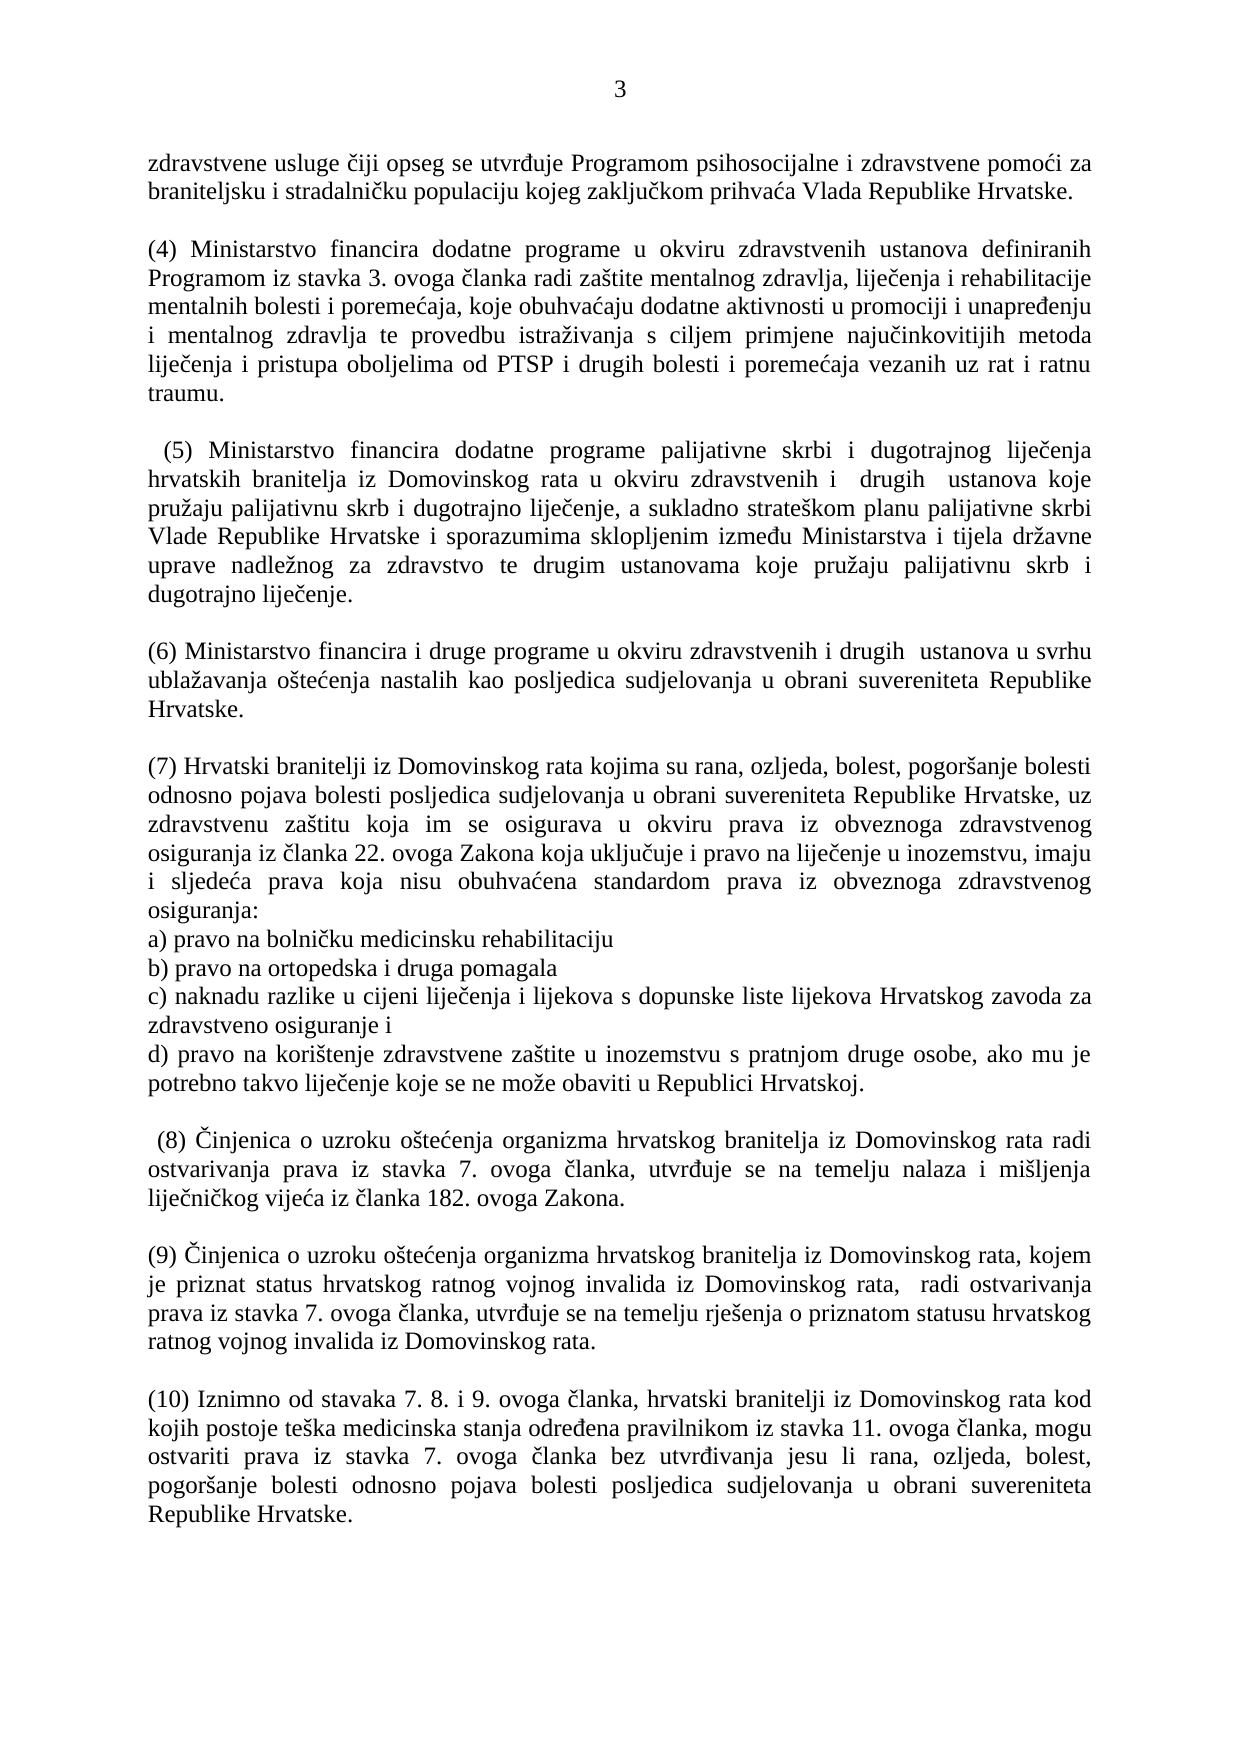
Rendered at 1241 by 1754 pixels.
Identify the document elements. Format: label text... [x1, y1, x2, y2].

text (4) Ministarstvo financira dodatne programe u okviru zdravstvenih ustanova definiranih Programom iz stavka 3. ovoga članka radi zaštite mentalnog zdravlja, liječenja i rehabilitacije mentalnih bolesti i poremećaja, koje obuhvaćaju dodatne aktivnosti u promociji i unapređenju i mentalnog zdravlja te provedbu istraživanja s ciljem primjene najučinkovitijih metoda liječenja i pristupa oboljelima od PTSP i drugih bolesti i poremećaja vezanih uz rat i ratnu traumu. [148, 234, 1093, 406]
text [148, 148, 1093, 205]
text (5) Ministarstvo financira dodatne programe palijativne skrbi i dugotrajnog liječenja hrvatskih branitelja iz Domovinskog rata u okviru zdravstvenih i drugih ustanova koje pružaju palijativnu skrb i dugotrajno liječenje, a sukladno strateškom planu palijativne skrbi Vlade Republike Hrvatske i sporazumima sklopljenim između Ministarstva i tijela državne uprave nadležnog za zdravstvo te drugim ustanovama koje pružaju palijativnu skrb i dugotrajno liječenje. [148, 435, 1093, 608]
text d) pravo na korištenje zdravstvene zaštite u inozemstvu s pratnjom druge osobe, ako mu je potrebno takvo liječenje koje se ne može obaviti u Republici Hrvatskoj. [148, 1039, 1093, 1096]
text c) naknadu razlike u cijeni liječenja i lijekova s dopunske liste lijekova Hrvatskog zavoda za zdravstveno osiguranje i [148, 981, 1093, 1039]
text b) pravo na ortopedska i druga pomagala [148, 953, 1093, 981]
text (9) Činjenica o uzroku oštećenja organizma hrvatskog branitelja iz Domovinskog rata, kojem je priznat status hrvatskog ratnog vojnog invalida iz Domovinskog rata, radi ostvarivanja prava iz stavka 7. ovoga članka, utvrđuje se na temelju rješenja o priznatom statusu hrvatskog ratnog vojnog invalida iz Domovinskog rata. [148, 1240, 1093, 1355]
text (6) Ministarstvo financira i druge programe u okviru zdravstvenih i drugih ustanova u svrhu ublažavanja oštećenja nastalih kao posljedica sudjelovanja u obrani suvereniteta Republike Hrvatske. [148, 636, 1093, 723]
text (7) Hrvatski branitelji iz Domovinskog rata kojima su rana, ozljeda, bolest, pogoršanje bolesti odnosno pojava bolesti posljedica sudjelovanja u obrani suvereniteta Republike Hrvatske, uz zdravstvenu zaštitu koja im se osigurava u okviru prava iz obveznoga zdravstvenog osiguranja iz članka 22. ovoga Zakona koja uključuje i pravo na liječenje u inozemstvu, imaju i sljedeća prava koja nisu obuhvaćena standardom prava iz obveznoga zdravstvenog osiguranja: [148, 751, 1093, 924]
text (8) Činjenica o uzroku oštećenja organizma hrvatskog branitelja iz Domovinskog rata radi ostvarivanja prava iz stavka 7. ovoga članka, utvrđuje se na temelju nalaza i mišljenja liječničkog vijeća iz članka 182. ovoga Zakona. [148, 1125, 1093, 1211]
text (10) Iznimno od stavaka 7. 8. i 9. ovoga članka, hrvatski branitelji iz Domovinskog rata kod kojih postoje teška medicinska stanja određena pravilnikom iz stavka 11. ovoga članka, mogu ostvariti prava iz stavka 7. ovoga članka bez utvrđivanja jesu li rana, ozljeda, bolest, pogoršanje bolesti odnosno pojava bolesti posljedica sudjelovanja u obrani suvereniteta Republike Hrvatske. [148, 1384, 1093, 1528]
text a) pravo na bolničku medicinsku rehabilitaciju [148, 924, 1093, 953]
